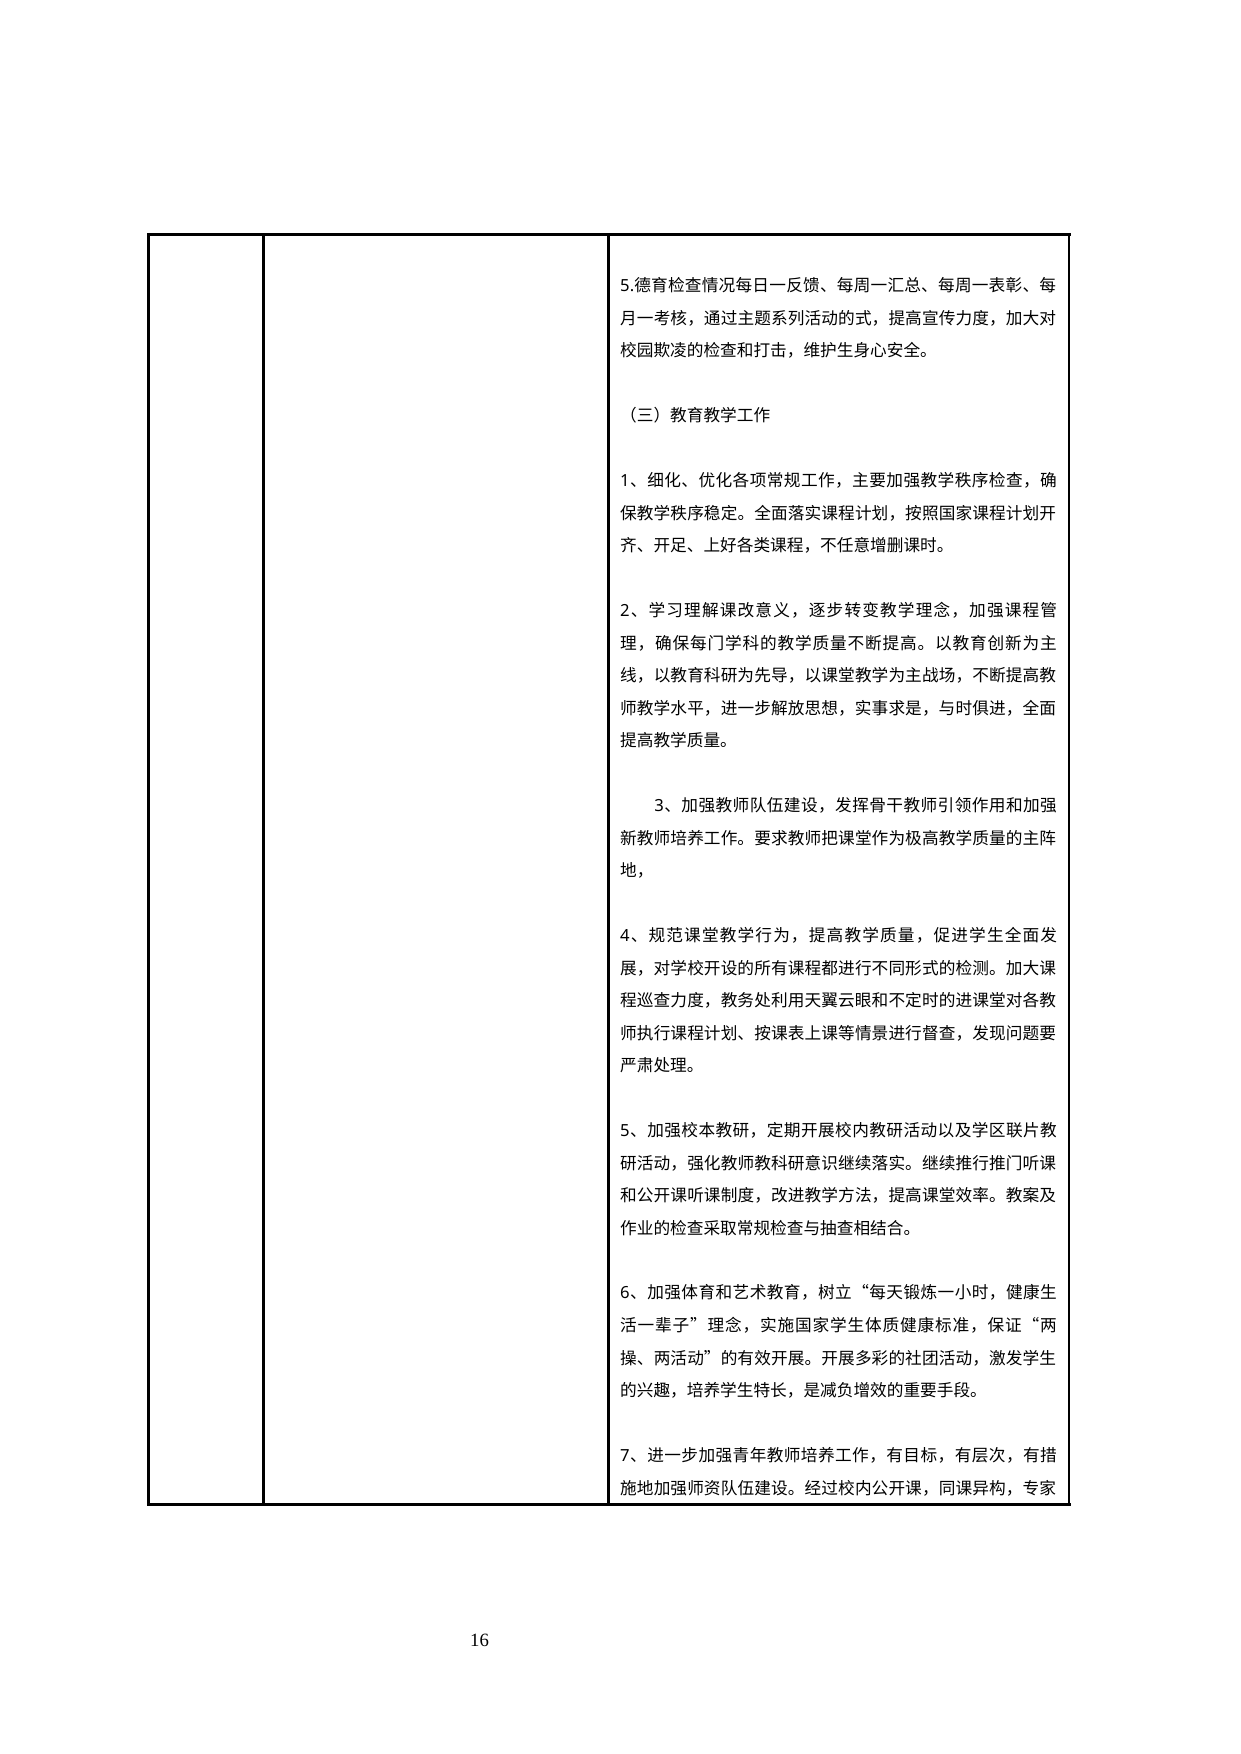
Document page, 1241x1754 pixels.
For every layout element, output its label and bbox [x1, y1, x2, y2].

table_cell [610, 236, 1068, 1503]
table_cell [265, 236, 607, 1503]
